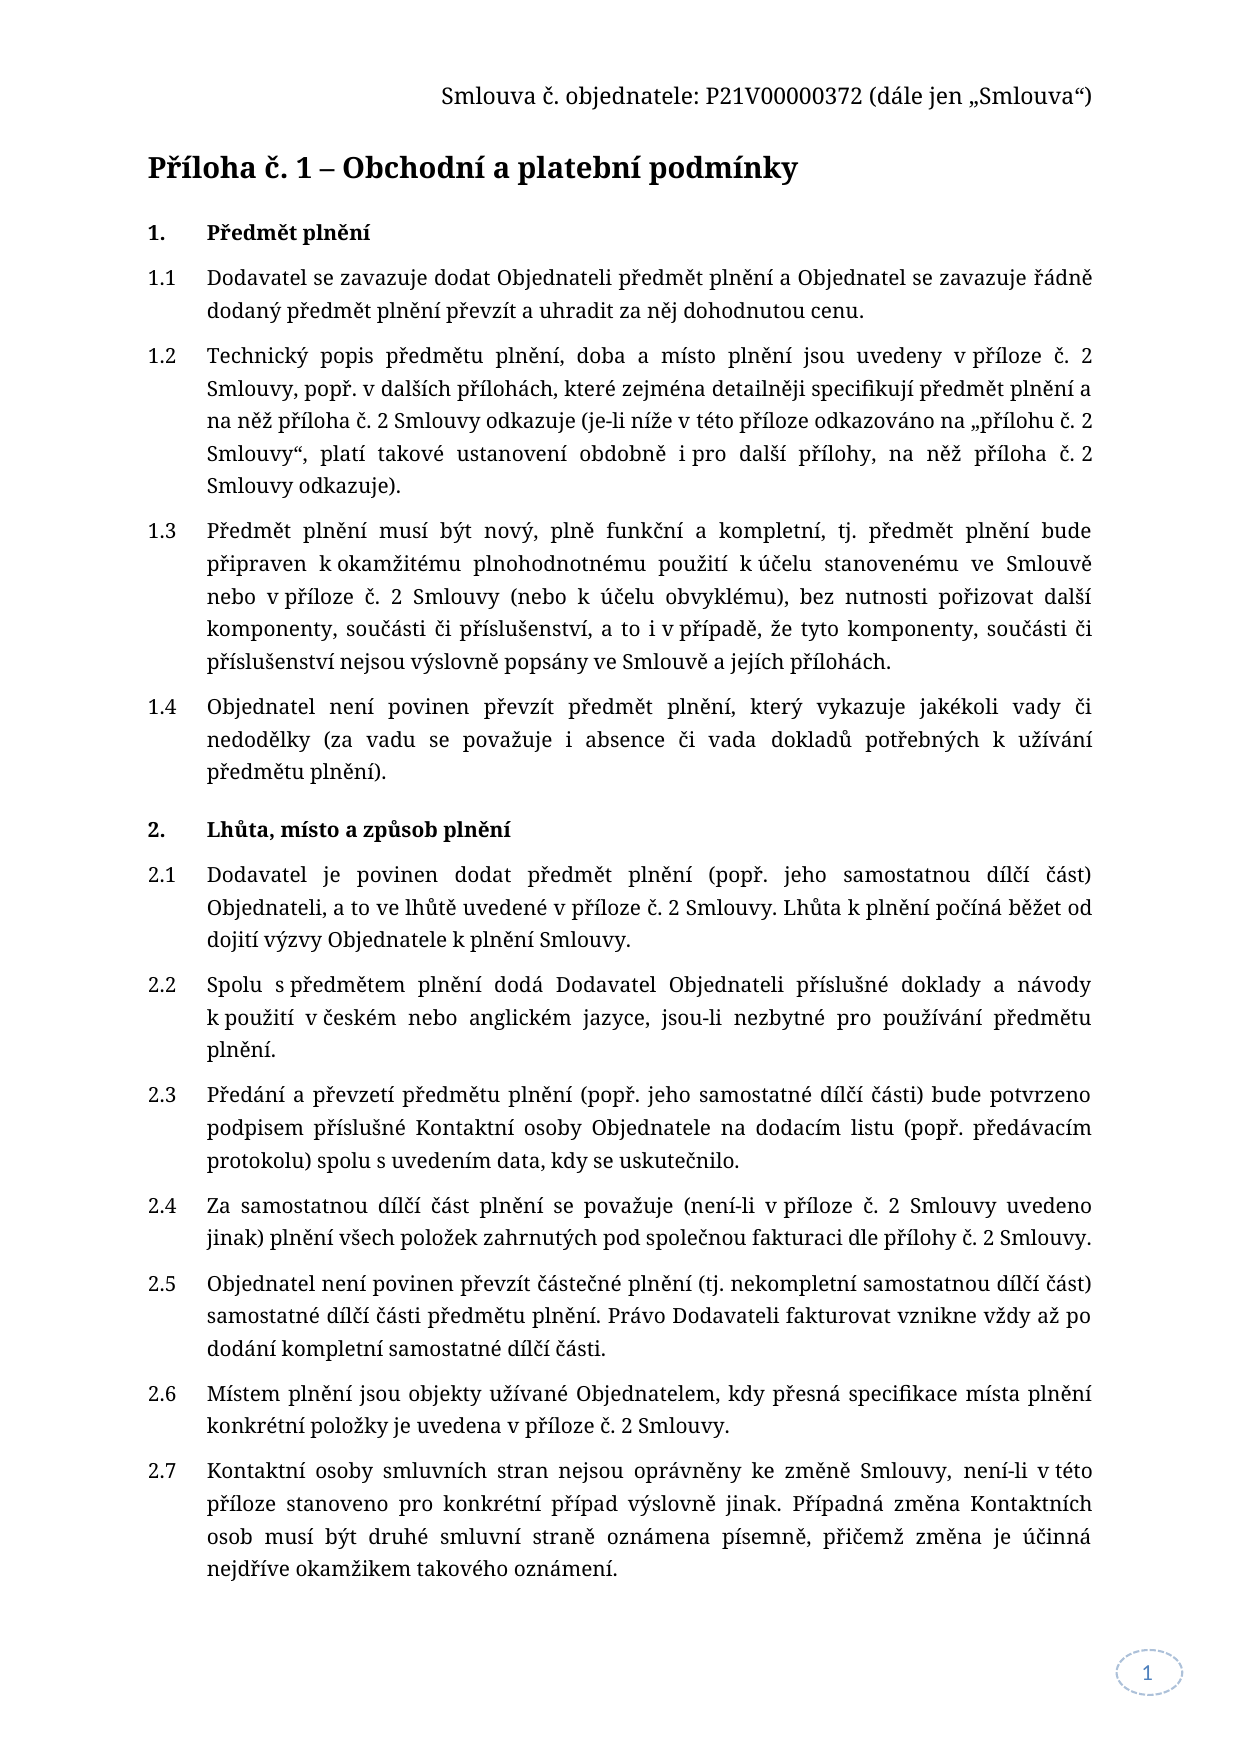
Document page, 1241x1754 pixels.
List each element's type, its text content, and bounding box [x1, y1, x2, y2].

list Předání a převzetí předmětu plnění (popř. jeho samostatné dílčí části) bude potvrzeno podpisem příslušné Kontaktní osoby Objednatele na dodacím listu (popř. předávacím protokolu) spolu s uvedením data, kdy se uskutečnilo. [148, 1081, 1093, 1174]
list Dodavatel se zavazuje dodat Objednateli předmět plnění a Objednatel se zavazuje řádně dodaný předmět plnění převzít a uhradit za něj dohodnutou cenu. [148, 263, 1093, 324]
list Objednatel není povinen převzít předmět plnění, který vykazuje jakékoli vady či nedodělky (za vadu se považuje i absence či vada dokladů potřebných k užívání předmětu plnění). [148, 692, 1093, 786]
list Technický popis předmětu plnění, doba a místo plnění jsou uvedeny v příloze č. 2 Smlouvy, popř. v dalších přílohách, které zejména detailněji specifikují předmět plnění a na něž příloha č. 2 Smlouvy odkazuje (je-li níže v této příloze odkazováno na „přílohu č. 2 Smlouvy“, platí takové ustanovení obdobně i pro další přílohy, na něž příloha č. 2 Smlouvy odkazuje). [148, 341, 1093, 500]
list Kontaktní osoby smluvních stran nejsou oprávněny ke změně Smlouvy, není-li v této příloze stanoveno pro konkrétní případ výslovně jinak. Případná změna Kontaktních osob musí být druhé smluvní straně oznámena písemně, přičemž změna je účinná nejdříve okamžikem takového oznámení. [148, 1457, 1093, 1583]
list Objednatel není povinen převzít částečné plnění (tj. nekompletní samostatnou dílčí část) samostatné dílčí části předmětu plnění. Právo Dodavateli fakturovat vznikne vždy až po dodání kompletní samostatné dílčí části. [148, 1269, 1093, 1362]
list Předmět plnění [148, 218, 1093, 247]
list Spolu s předmětem plnění dodá Dodavatel Objednateli příslušné doklady a návody k použití v českém nebo anglickém jazyce, jsou-li nezbytné pro používání předmětu plnění. [148, 970, 1093, 1064]
list Dodavatel je povinen dodat předmět plnění (popř. jeho samostatnou dílčí část) Objednateli, a to ve lhůtě uvedené v příloze č. 2 Smlouvy. Lhůta k plnění počíná běžet od dojití výzvy Objednatele k plnění Smlouvy. [148, 860, 1093, 954]
list Místem plnění jsou objekty užívané Objednatelem, kdy přesná specifikace místa plnění konkrétní položky je uvedena v příloze č. 2 Smlouvy. [148, 1379, 1093, 1440]
text Příloha č. 1 – Obchodní a platební podmínky [148, 148, 1093, 187]
list Lhůta, místo a způsob plnění [148, 815, 1093, 843]
list Za samostatnou dílčí část plnění se považuje (není-li v příloze č. 2 Smlouvy uvedeno jinak) plnění všech položek zahrnutých pod společnou fakturaci dle přílohy č. 2 Smlouvy. [148, 1191, 1093, 1252]
list Předmět plnění musí být nový, plně funkční a kompletní, tj. předmět plnění bude připraven k okamžitému plnohodnotnému použití k účelu stanovenému ve Smlouvě nebo v příloze č. 2 Smlouvy (nebo k účelu obvyklému), bez nutnosti pořizovat další komponenty, součásti či příslušenství, a to i v případě, že tyto komponenty, součásti či příslušenství nejsou výslovně popsány ve Smlouvě a jejích přílohách. [148, 517, 1093, 675]
